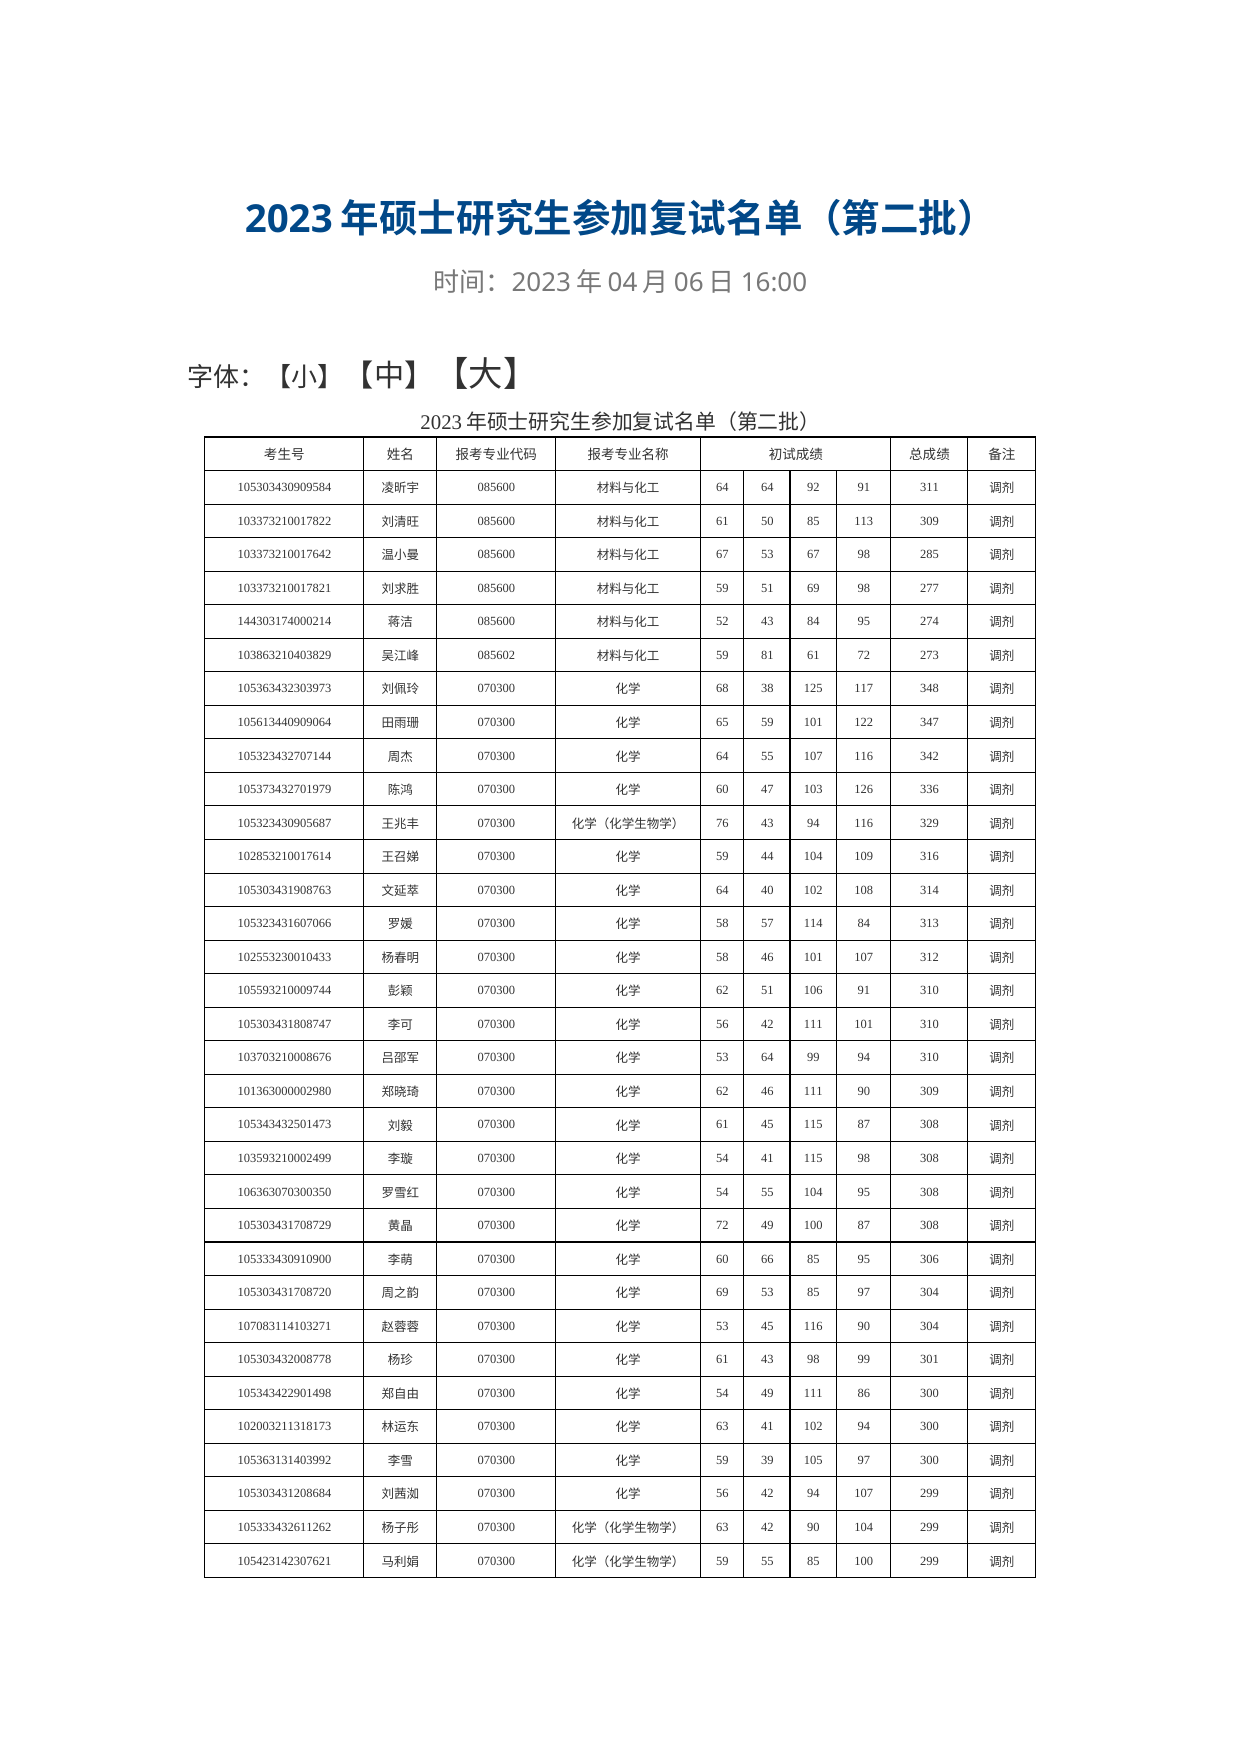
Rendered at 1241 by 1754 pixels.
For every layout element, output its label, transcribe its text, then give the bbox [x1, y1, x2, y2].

table_cell 化学 [556, 739, 700, 772]
table_cell 87 [837, 1108, 890, 1141]
table_cell 312 [891, 941, 967, 973]
table_cell 84 [837, 907, 890, 939]
table_cell 105343422901498 [205, 1377, 363, 1409]
table_cell 107083114103271 [205, 1310, 363, 1342]
table_cell 调剂 [968, 941, 1035, 973]
table_cell 105303432008778 [205, 1343, 363, 1376]
table_cell 102003211318173 [205, 1410, 363, 1443]
table_cell 85 [791, 1544, 836, 1577]
table_cell 102 [791, 874, 836, 906]
table_cell 调剂 [968, 1310, 1035, 1342]
table_cell 107 [837, 941, 890, 973]
table_cell 调剂 [968, 739, 1035, 772]
text 2023年硕士研究生参加复试名单（第二批） [187, 404, 1053, 436]
table_header 总成绩 [891, 438, 967, 470]
table_cell 化学 [556, 1343, 700, 1376]
table_cell 化学 [556, 1444, 700, 1476]
table_cell 69 [701, 1276, 743, 1308]
table_cell 47 [744, 773, 789, 805]
table_cell 98 [837, 538, 890, 571]
table_cell 070300 [437, 739, 555, 772]
table_cell 91 [837, 974, 890, 1007]
table_cell 调剂 [968, 706, 1035, 738]
table_cell 98 [791, 1343, 836, 1376]
table_cell 64 [744, 471, 789, 503]
table_cell 64 [701, 471, 743, 503]
table_cell 化学 [556, 1142, 700, 1174]
table_cell 53 [744, 538, 789, 571]
table_cell 调剂 [968, 1511, 1035, 1543]
table_cell 105593210009744 [205, 974, 363, 1007]
table_cell 070300 [437, 840, 555, 872]
table_cell 105303431808747 [205, 1008, 363, 1040]
table_cell 070300 [437, 1142, 555, 1174]
table_cell 56 [701, 1477, 743, 1510]
table_cell 101363000002980 [205, 1075, 363, 1107]
table_cell 95 [837, 1243, 890, 1275]
table_cell 103373210017642 [205, 538, 363, 571]
table_cell 61 [791, 639, 836, 671]
text 时间：2023年04月06日 16:00 [187, 248, 1053, 313]
table_cell 马利娟 [364, 1544, 436, 1577]
table_cell 吕邵军 [364, 1041, 436, 1074]
table_cell 化学 [556, 874, 700, 906]
table_cell 田雨珊 [364, 706, 436, 738]
table_cell 化学 [556, 1276, 700, 1308]
table_cell 348 [891, 672, 967, 705]
table_cell 39 [744, 1444, 789, 1476]
table_cell 308 [891, 1108, 967, 1141]
table_cell 347 [891, 706, 967, 738]
table_cell 55 [744, 1544, 789, 1577]
table_cell 66 [744, 1243, 789, 1275]
table_cell 58 [701, 907, 743, 939]
table_cell 44 [744, 840, 789, 872]
table_cell 144303174000214 [205, 605, 363, 638]
table_cell 85 [791, 505, 836, 537]
table_cell 90 [791, 1511, 836, 1543]
table_cell 76 [701, 806, 743, 839]
table_cell 李璇 [364, 1142, 436, 1174]
table_cell 81 [744, 639, 789, 671]
table_cell 调剂 [968, 505, 1035, 537]
table_cell 59 [701, 639, 743, 671]
table_cell 刘清旺 [364, 505, 436, 537]
table_cell 69 [791, 572, 836, 604]
table_cell 97 [837, 1444, 890, 1476]
table_cell 310 [891, 1008, 967, 1040]
table_cell 299 [891, 1511, 967, 1543]
table_cell 65 [701, 706, 743, 738]
table_cell 周杰 [364, 739, 436, 772]
table_cell 99 [791, 1041, 836, 1074]
table_cell 299 [891, 1544, 967, 1577]
table_cell 58 [701, 941, 743, 973]
table_cell 94 [837, 1041, 890, 1074]
table_cell 54 [701, 1142, 743, 1174]
table_cell 301 [891, 1343, 967, 1376]
table_cell 92 [791, 471, 836, 503]
table_cell 化学 [556, 907, 700, 939]
table_cell 105323430905687 [205, 806, 363, 839]
table_cell 070300 [437, 806, 555, 839]
table_cell 106363070300350 [205, 1175, 363, 1208]
table_header 报考专业代码 [437, 438, 555, 470]
text 字体：【小】【中】【大】 [187, 339, 1053, 404]
table_cell 285 [891, 538, 967, 571]
table_cell 070300 [437, 1477, 555, 1510]
table_cell 104 [791, 1175, 836, 1208]
table_cell 调剂 [968, 1410, 1035, 1443]
table_cell 59 [701, 840, 743, 872]
table_cell 彭颖 [364, 974, 436, 1007]
table_cell 070300 [437, 706, 555, 738]
table_cell 化学 [556, 1209, 700, 1241]
table_cell 116 [791, 1310, 836, 1342]
table_cell 97 [837, 1276, 890, 1308]
table_cell 化学 [556, 672, 700, 705]
table_cell 53 [744, 1276, 789, 1308]
table_cell 61 [701, 505, 743, 537]
subtitle 2023年硕士研究生参加复试名单（第二批） [187, 183, 1053, 248]
table_cell 103373210017822 [205, 505, 363, 537]
table_cell 63 [701, 1410, 743, 1443]
table_cell 300 [891, 1410, 967, 1443]
table_cell 070300 [437, 1343, 555, 1376]
table_cell 黄晶 [364, 1209, 436, 1241]
table_cell 杨珍 [364, 1343, 436, 1376]
table_cell 274 [891, 605, 967, 638]
table_cell 329 [891, 806, 967, 839]
table_cell 111 [791, 1377, 836, 1409]
table_cell 105323432707144 [205, 739, 363, 772]
table_cell 陈鸿 [364, 773, 436, 805]
table_cell 311 [891, 471, 967, 503]
table_cell 61 [701, 1343, 743, 1376]
table_cell 杨子彤 [364, 1511, 436, 1543]
table_cell 100 [837, 1544, 890, 1577]
table_cell 105303431208684 [205, 1477, 363, 1510]
table_cell 070300 [437, 1310, 555, 1342]
table_cell 化学（化学生物学） [556, 806, 700, 839]
table_cell 67 [791, 538, 836, 571]
table_cell 材料与化工 [556, 538, 700, 571]
table_cell 刘佩玲 [364, 672, 436, 705]
table_cell 85 [791, 1243, 836, 1275]
table_cell 化学 [556, 1008, 700, 1040]
table_cell 109 [837, 840, 890, 872]
table_cell 309 [891, 505, 967, 537]
table_cell 64 [701, 874, 743, 906]
table_cell 085600 [437, 572, 555, 604]
table_cell 63 [701, 1511, 743, 1543]
table_cell 郑晓琦 [364, 1075, 436, 1107]
table_cell 070300 [437, 974, 555, 1007]
table_cell 59 [701, 1544, 743, 1577]
table_cell 300 [891, 1377, 967, 1409]
table_cell 91 [837, 471, 890, 503]
table_cell 106 [791, 974, 836, 1007]
table_cell 化学 [556, 773, 700, 805]
table_cell 105303431708729 [205, 1209, 363, 1241]
table_cell 105343432501473 [205, 1108, 363, 1141]
table_cell 60 [701, 1243, 743, 1275]
table_cell 085600 [437, 505, 555, 537]
table_cell 温小曼 [364, 538, 436, 571]
table_cell 化学 [556, 1477, 700, 1510]
table_cell 49 [744, 1209, 789, 1241]
table_cell 103 [791, 773, 836, 805]
table_cell 111 [791, 1075, 836, 1107]
table_cell 98 [837, 1142, 890, 1174]
table_cell 化学 [556, 1041, 700, 1074]
table_cell 316 [891, 840, 967, 872]
table_cell 53 [701, 1041, 743, 1074]
table_cell 调剂 [968, 1477, 1035, 1510]
table_cell 116 [837, 806, 890, 839]
table_cell 103593210002499 [205, 1142, 363, 1174]
table_cell 49 [744, 1377, 789, 1409]
table_cell 113 [837, 505, 890, 537]
table_cell 310 [891, 1041, 967, 1074]
table_cell 61 [701, 1108, 743, 1141]
table_cell 56 [701, 1008, 743, 1040]
table_cell 90 [837, 1310, 890, 1342]
table_cell 化学（化学生物学） [556, 1511, 700, 1543]
table_cell 调剂 [968, 1108, 1035, 1141]
table_cell 103703210008676 [205, 1041, 363, 1074]
table_cell 化学 [556, 974, 700, 1007]
table_cell 化学 [556, 941, 700, 973]
table_cell 306 [891, 1243, 967, 1275]
table_cell 125 [791, 672, 836, 705]
table_cell 46 [744, 941, 789, 973]
table_cell 107 [791, 739, 836, 772]
table_cell 罗媛 [364, 907, 436, 939]
table_cell 105333432611262 [205, 1511, 363, 1543]
table_cell 刘毅 [364, 1108, 436, 1141]
table_cell 55 [744, 1175, 789, 1208]
table_cell 化学 [556, 1377, 700, 1409]
table_cell 刘求胜 [364, 572, 436, 604]
table_cell 103373210017821 [205, 572, 363, 604]
table_cell 070300 [437, 1410, 555, 1443]
table_cell 085600 [437, 471, 555, 503]
table_cell 调剂 [968, 471, 1035, 503]
table_cell 085600 [437, 605, 555, 638]
table_cell 102553230010433 [205, 941, 363, 973]
table_cell 调剂 [968, 840, 1035, 872]
table_cell 126 [837, 773, 890, 805]
table_cell 材料与化工 [556, 505, 700, 537]
table_cell 调剂 [968, 806, 1035, 839]
table_cell 文延萃 [364, 874, 436, 906]
table_cell 304 [891, 1310, 967, 1342]
table_cell 41 [744, 1142, 789, 1174]
table_cell 43 [744, 605, 789, 638]
table_cell 46 [744, 1075, 789, 1107]
table_cell 42 [744, 1511, 789, 1543]
table_cell 调剂 [968, 1377, 1035, 1409]
table_cell 070300 [437, 1243, 555, 1275]
table_cell 105323431607066 [205, 907, 363, 939]
table_cell 55 [744, 739, 789, 772]
table_cell 304 [891, 1276, 967, 1308]
table_cell 070300 [437, 1511, 555, 1543]
table_cell 赵蓉蓉 [364, 1310, 436, 1342]
table_cell 309 [891, 1075, 967, 1107]
table_cell 调剂 [968, 1343, 1035, 1376]
table_cell 105363131403992 [205, 1444, 363, 1476]
table_cell 85 [791, 1276, 836, 1308]
table_cell 99 [837, 1343, 890, 1376]
table_cell 调剂 [968, 1209, 1035, 1241]
table_cell 调剂 [968, 1243, 1035, 1275]
table_header 考生号 [205, 438, 363, 470]
table_cell 070300 [437, 1377, 555, 1409]
table_cell 070300 [437, 1544, 555, 1577]
table_cell 材料与化工 [556, 471, 700, 503]
table_cell 52 [701, 605, 743, 638]
table_cell 102853210017614 [205, 840, 363, 872]
table_cell 王召娣 [364, 840, 436, 872]
table_cell 117 [837, 672, 890, 705]
table_cell 310 [891, 974, 967, 1007]
table_cell 67 [701, 538, 743, 571]
table_cell 调剂 [968, 572, 1035, 604]
table_header 姓名 [364, 438, 436, 470]
table_cell 95 [837, 605, 890, 638]
table_cell 111 [791, 1008, 836, 1040]
table_cell 王兆丰 [364, 806, 436, 839]
table_cell 115 [791, 1142, 836, 1174]
table_cell 调剂 [968, 1276, 1035, 1308]
table_cell 化学 [556, 1075, 700, 1107]
table_cell 070300 [437, 907, 555, 939]
table_cell 吴江峰 [364, 639, 436, 671]
table_cell 调剂 [968, 1041, 1035, 1074]
table_header 初试成绩 [701, 438, 890, 470]
table_cell 95 [837, 1175, 890, 1208]
table_cell 40 [744, 874, 789, 906]
table_cell 94 [837, 1410, 890, 1443]
table_cell 070300 [437, 672, 555, 705]
table_cell 100 [791, 1209, 836, 1241]
table_cell 64 [744, 1041, 789, 1074]
table_cell 51 [744, 572, 789, 604]
table_cell 114 [791, 907, 836, 939]
table_cell 调剂 [968, 974, 1035, 1007]
table_cell 62 [701, 974, 743, 1007]
table_cell 59 [744, 706, 789, 738]
table_cell 调剂 [968, 672, 1035, 705]
table_cell 105613440909064 [205, 706, 363, 738]
table_cell 105333430910900 [205, 1243, 363, 1275]
table_cell 化学 [556, 1175, 700, 1208]
table_cell 085602 [437, 639, 555, 671]
table_cell 罗雪红 [364, 1175, 436, 1208]
table_cell 50 [744, 505, 789, 537]
table_cell 070300 [437, 773, 555, 805]
table_cell 调剂 [968, 907, 1035, 939]
table_cell 300 [891, 1444, 967, 1476]
table_cell 308 [891, 1209, 967, 1241]
table_cell 107 [837, 1477, 890, 1510]
table_cell 调剂 [968, 639, 1035, 671]
table_cell 070300 [437, 1444, 555, 1476]
table_header 备注 [968, 438, 1035, 470]
table_cell 86 [837, 1377, 890, 1409]
table_cell 313 [891, 907, 967, 939]
table_cell 105303431908763 [205, 874, 363, 906]
table_cell 108 [837, 874, 890, 906]
table_cell 070300 [437, 1175, 555, 1208]
table_cell 54 [701, 1377, 743, 1409]
table_cell 化学 [556, 1243, 700, 1275]
table_cell 调剂 [968, 1142, 1035, 1174]
table_cell 115 [791, 1108, 836, 1141]
table_cell 085600 [437, 538, 555, 571]
table_cell 116 [837, 739, 890, 772]
table_cell 103863210403829 [205, 639, 363, 671]
table_cell 57 [744, 907, 789, 939]
table_cell 材料与化工 [556, 605, 700, 638]
table_cell 105423142307621 [205, 1544, 363, 1577]
table_cell 273 [891, 639, 967, 671]
table_cell 84 [791, 605, 836, 638]
table_cell 45 [744, 1310, 789, 1342]
table_cell 62 [701, 1075, 743, 1107]
table_cell 调剂 [968, 874, 1035, 906]
table_cell 调剂 [968, 1544, 1035, 1577]
table_cell 调剂 [968, 773, 1035, 805]
table_cell 102 [791, 1410, 836, 1443]
table_cell 59 [701, 1444, 743, 1476]
table_cell 342 [891, 739, 967, 772]
table_cell 调剂 [968, 1075, 1035, 1107]
table_cell 调剂 [968, 1175, 1035, 1208]
table_cell 98 [837, 572, 890, 604]
table_cell 070300 [437, 1075, 555, 1107]
table_cell 调剂 [968, 605, 1035, 638]
table_cell 李萌 [364, 1243, 436, 1275]
table_cell 101 [791, 706, 836, 738]
table_cell 42 [744, 1477, 789, 1510]
table_cell 101 [791, 941, 836, 973]
table_cell 化学（化学生物学） [556, 1544, 700, 1577]
table_cell 105303431708720 [205, 1276, 363, 1308]
table_cell 122 [837, 706, 890, 738]
table_cell 54 [701, 1175, 743, 1208]
table_cell 105363432303973 [205, 672, 363, 705]
table_cell 070300 [437, 874, 555, 906]
table_cell 68 [701, 672, 743, 705]
table_cell 蒋洁 [364, 605, 436, 638]
table_cell 070300 [437, 1108, 555, 1141]
table_cell 林运东 [364, 1410, 436, 1443]
table_cell 化学 [556, 706, 700, 738]
table_cell 070300 [437, 1276, 555, 1308]
table_cell 42 [744, 1008, 789, 1040]
table_cell 070300 [437, 1209, 555, 1241]
table_cell 凌昕宇 [364, 471, 436, 503]
table_header 报考专业名称 [556, 438, 700, 470]
table_cell 070300 [437, 941, 555, 973]
table_cell 90 [837, 1075, 890, 1107]
table_cell 李可 [364, 1008, 436, 1040]
table_cell 105303430909584 [205, 471, 363, 503]
table_cell 59 [701, 572, 743, 604]
table_cell 化学 [556, 1108, 700, 1141]
table_cell 277 [891, 572, 967, 604]
table_cell 51 [744, 974, 789, 1007]
table_cell 杨春明 [364, 941, 436, 973]
table_cell 104 [791, 840, 836, 872]
table_cell 45 [744, 1108, 789, 1141]
table_cell 化学 [556, 1410, 700, 1443]
table_cell 72 [701, 1209, 743, 1241]
table_cell 53 [701, 1310, 743, 1342]
table_cell 299 [891, 1477, 967, 1510]
table_cell 材料与化工 [556, 639, 700, 671]
table_cell 72 [837, 639, 890, 671]
table_cell 调剂 [968, 1008, 1035, 1040]
table_cell 43 [744, 806, 789, 839]
table_cell 94 [791, 806, 836, 839]
table_cell 43 [744, 1343, 789, 1376]
table_cell 314 [891, 874, 967, 906]
table_cell 调剂 [968, 538, 1035, 571]
table_cell 336 [891, 773, 967, 805]
table_cell 070300 [437, 1008, 555, 1040]
table_cell 105373432701979 [205, 773, 363, 805]
table_cell 38 [744, 672, 789, 705]
table_cell 101 [837, 1008, 890, 1040]
table_cell 94 [791, 1477, 836, 1510]
table_cell 周之韵 [364, 1276, 436, 1308]
table_cell 郑自由 [364, 1377, 436, 1409]
table_cell 调剂 [968, 1444, 1035, 1476]
table_cell 材料与化工 [556, 572, 700, 604]
table_cell 308 [891, 1175, 967, 1208]
table_cell 60 [701, 773, 743, 805]
table_cell 刘茜洳 [364, 1477, 436, 1510]
table_cell 104 [837, 1511, 890, 1543]
table_cell 化学 [556, 840, 700, 872]
table_cell 105 [791, 1444, 836, 1476]
table_cell 41 [744, 1410, 789, 1443]
table_cell 070300 [437, 1041, 555, 1074]
table_cell 化学 [556, 1310, 700, 1342]
table_cell 308 [891, 1142, 967, 1174]
table_cell 87 [837, 1209, 890, 1241]
table_cell 李雪 [364, 1444, 436, 1476]
table_cell 64 [701, 739, 743, 772]
